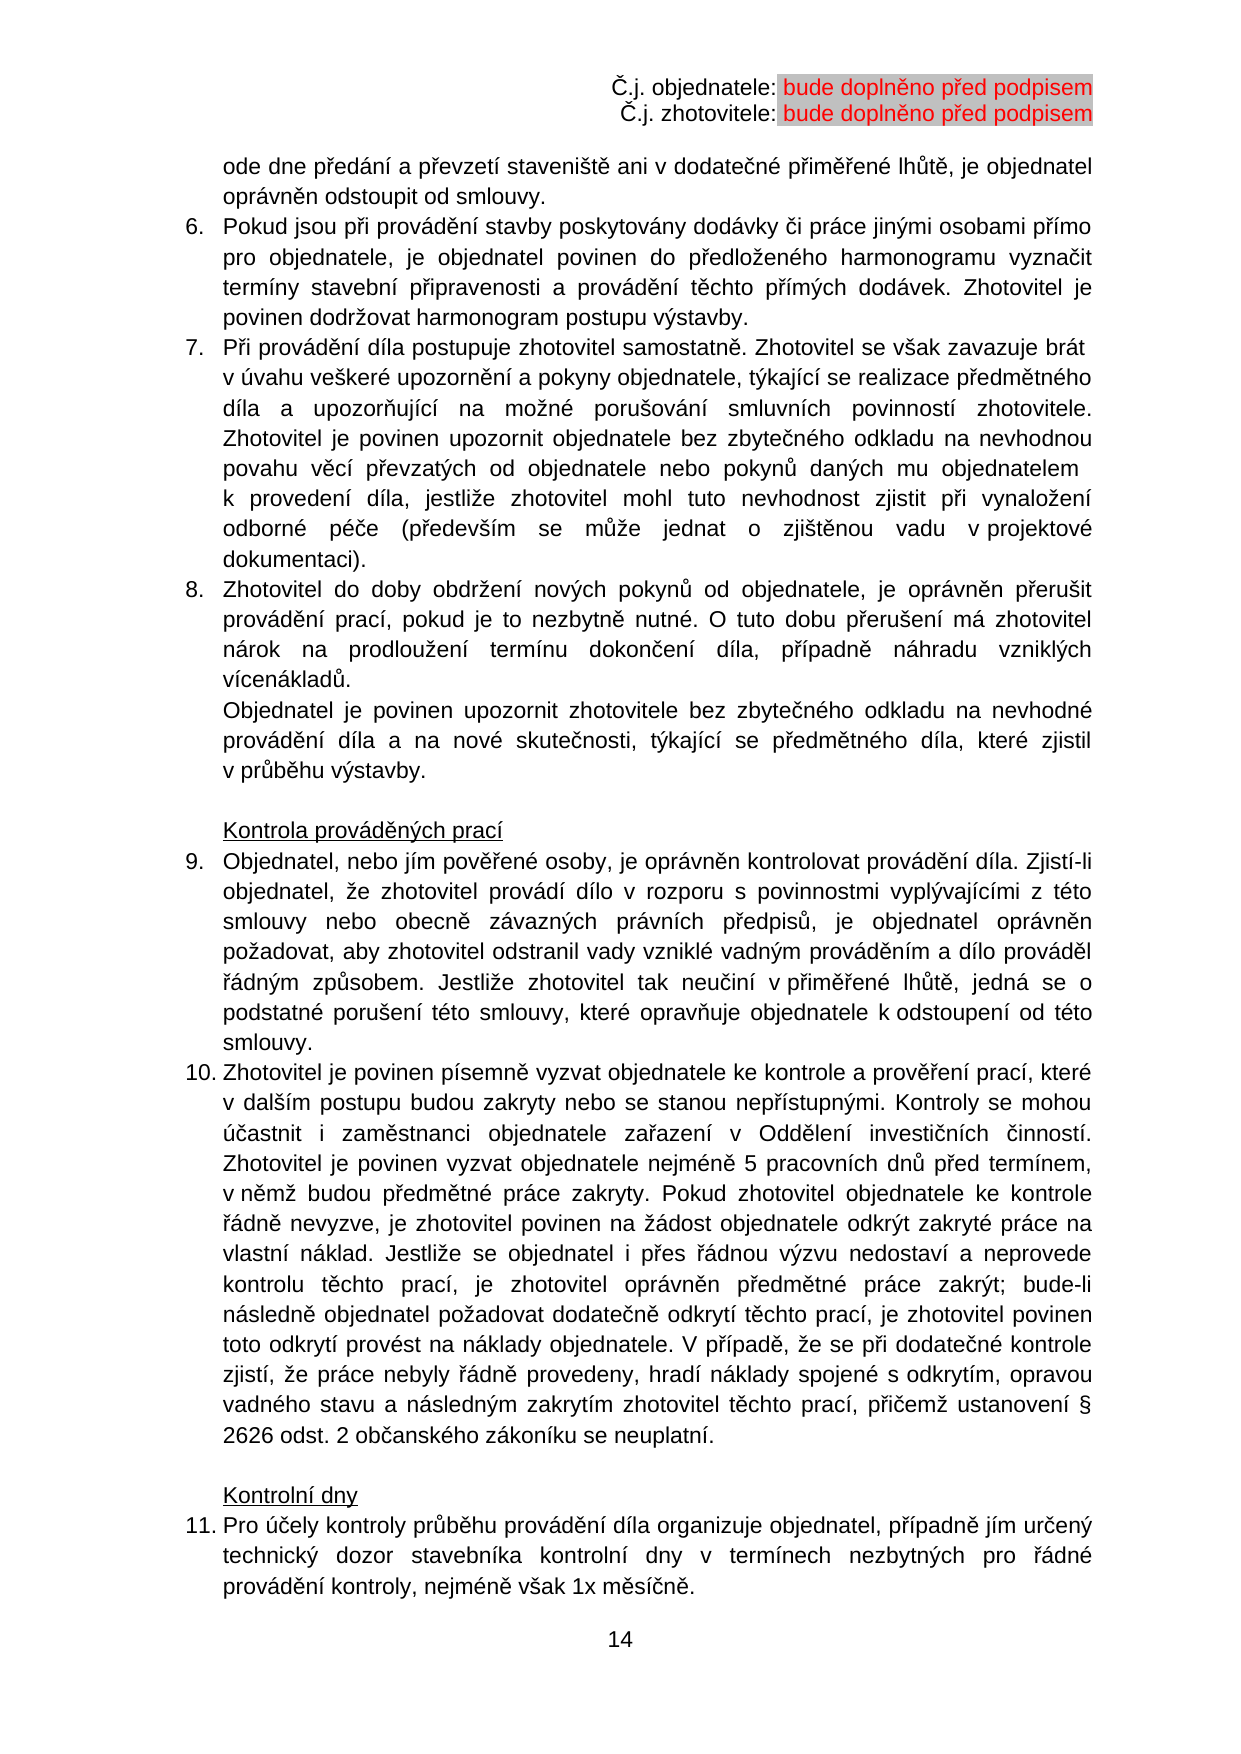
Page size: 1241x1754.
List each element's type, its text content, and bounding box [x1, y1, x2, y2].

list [185, 153, 1093, 209]
list Pokud jsou při provádění stavby poskytovány dodávky či práce jinými osobami přímo pro objednatele, je objednatel povinen do předloženého harmonogramu vyznačit termíny stavební připravenosti a provádění těchto přímých dodávek. Zhotovitel je povinen dodržovat harmonogram postupu výstavby. [185, 213, 1093, 330]
list Kontrolní dny [223, 1482, 1093, 1508]
list Kontrola prováděných prací [223, 787, 1093, 844]
list Zhotovitel je povinen písemně vyzvat objednatele ke kontrole a prověření prací, které v dalším postupu budou zakryty nebo se stanou nepřístupnými. Kontroly se mohou účastnit i zaměstnanci objednatele zařazení v Oddělení investičních činností. Zhotovitel je povinen vyzvat objednatele nejméně 5 pracovních dnů před termínem, v němž budou předmětné práce zakryty. Pokud zhotovitel objednatele ke kontrole řádně nevyzve, je zhotovitel povinen na žádost objednatele odkrýt zakryté práce na vlastní náklad. Jestliže se objednatel i přes řádnou výzvu nedostaví a neprovede kontrolu těchto prací, je zhotovitel oprávněn předmětné práce zakrýt; bude-li následně objednatel požadovat dodatečně odkrytí těchto prací, je zhotovitel povinen toto odkrytí provést na náklady objednatele. V případě, že se při dodatečné kontrole zjistí, že práce nebyly řádně provedeny, hradí náklady spojené s odkrytím, opravou vadného stavu a následným zakrytím zhotovitel těchto prací, přičemž ustanovení § 2626 odst. 2 občanského zákoníku se neuplatní. [185, 1059, 1093, 1448]
list Pro účely kontroly průběhu provádění díla organizuje objednatel, případně jím určený technický dozor stavebníka kontrolní dny v termínech nezbytných pro řádné provádění kontroly, nejméně však 1x měsíčně. [185, 1512, 1093, 1599]
list Zhotovitel do doby obdržení nových pokynů od objednatele, je oprávněn přerušit provádění prací, pokud je to nezbytně nutné. O tuto dobu přerušení má zhotovitel nárok na prodloužení termínu dokončení díla, případně náhradu vzniklých vícenákladů. Objednatel je povinen upozornit zhotovitele bez zbytečného odkladu na nevhodné provádění díla a na nové skutečnosti, týkající se předmětného díla, které zjistil v průběhu výstavby. [185, 576, 1093, 783]
list Objednatel, nebo jím pověřené osoby, je oprávněn kontrolovat provádění díla. Zjistí-li objednatel, že zhotovitel provádí dílo v rozporu s povinnostmi vyplývajícími z této smlouvy nebo obecně závazných právních předpisů, je objednatel oprávněn požadovat, aby zhotovitel odstranil vady vzniklé vadným prováděním a dílo prováděl řádným způsobem. Jestliže zhotovitel tak neučiní v přiměřené lhůtě, jedná se o podstatné porušení této smlouvy, které opravňuje objednatele k odstoupení od této smlouvy. [185, 848, 1093, 1055]
list Při provádění díla postupuje zhotovitel samostatně. Zhotovitel se však zavazuje brát v úvahu veškeré upozornění a pokyny objednatele, týkající se realizace předmětného díla a upozorňující na možné porušování smluvních povinností zhotovitele. Zhotovitel je povinen upozornit objednatele bez zbytečného odkladu na nevhodnou povahu věcí převzatých od objednatele nebo pokynů daných mu objednatelem k provedení díla, jestliže zhotovitel mohl tuto nevhodnost zjistit při vynaložení odborné péče (především se může jednat o zjištěnou vadu v projektové dokumentaci). [185, 334, 1093, 572]
